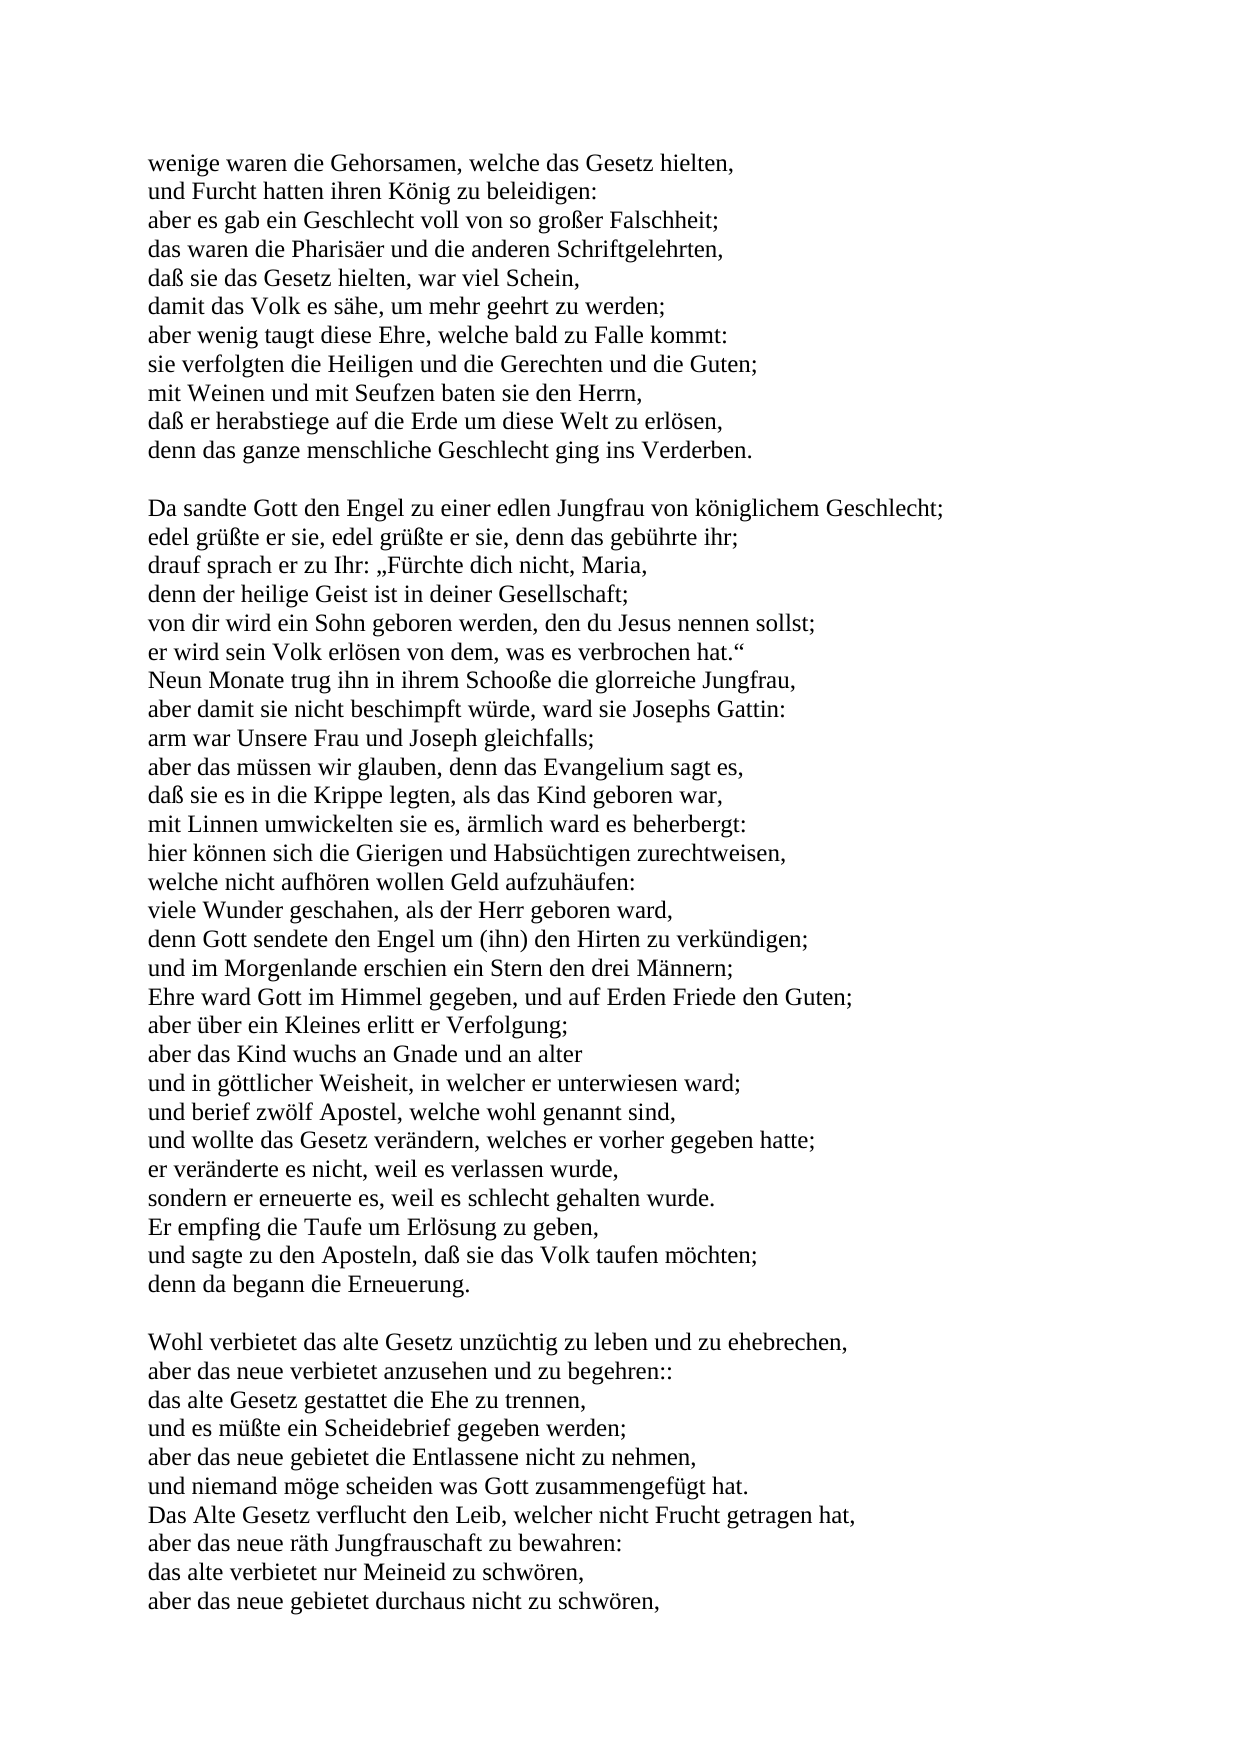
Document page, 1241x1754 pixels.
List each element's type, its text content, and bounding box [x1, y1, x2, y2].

text Da sandte Gott den Engel zu einer edlen Jungfrau von königlichem Geschlecht; edel grüßte er sie, edel grüßte er sie, denn das gebührte ihr; drauf sprach er zu Ihr: „Fürchte dich nicht, Maria, denn der heilige Geist ist in deiner Gesellschaft; von dir wird ein Sohn geboren werden, den du Jesus nennen sollst; er wird sein Volk erlösen von dem, was es verbrochen hat.“ Neun Monate trug ihn in ihrem Schooße die glorreiche Jungfrau, aber damit sie nicht beschimpft würde, ward sie Josephs Gattin: arm war Unsere Frau und Joseph gleichfalls; aber das müssen wir glauben, denn das Evangelium sagt es, daß sie es in die Krippe legten, als das Kind geboren war, mit Linnen umwickelten sie es, ärmlich ward es beherbergt: hier können sich die Gierigen und Habsüchtigen zurechtweisen, welche nicht aufhören wollen Geld aufzuhäufen: viele Wunder geschahen, als der Herr geboren ward, denn Gott sendete den Engel um (ihn) den Hirten zu verkündigen; und im Morgenlande erschien ein Stern den drei Männern; Ehre ward Gott im Himmel gegeben, und auf Erden Friede den Guten; aber über ein Kleines erlitt er Verfolgung; aber das Kind wuchs an Gnade und an alter und in göttlicher Weisheit, in welcher er unterwiesen ward; und berief zwölf Apostel, welche wohl genannt sind, und wollte das Gesetz verändern, welches er vorher gegeben hatte; er veränderte es nicht, weil es verlassen wurde, sondern er erneuerte es, weil es schlecht gehalten wurde. Er empfing die Taufe um Erlösung zu geben, und sagte zu den Aposteln, daß sie das Volk taufen möchten; denn da begann die Erneuerung. [148, 493, 1093, 1298]
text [148, 148, 1093, 464]
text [148, 1327, 1093, 1615]
